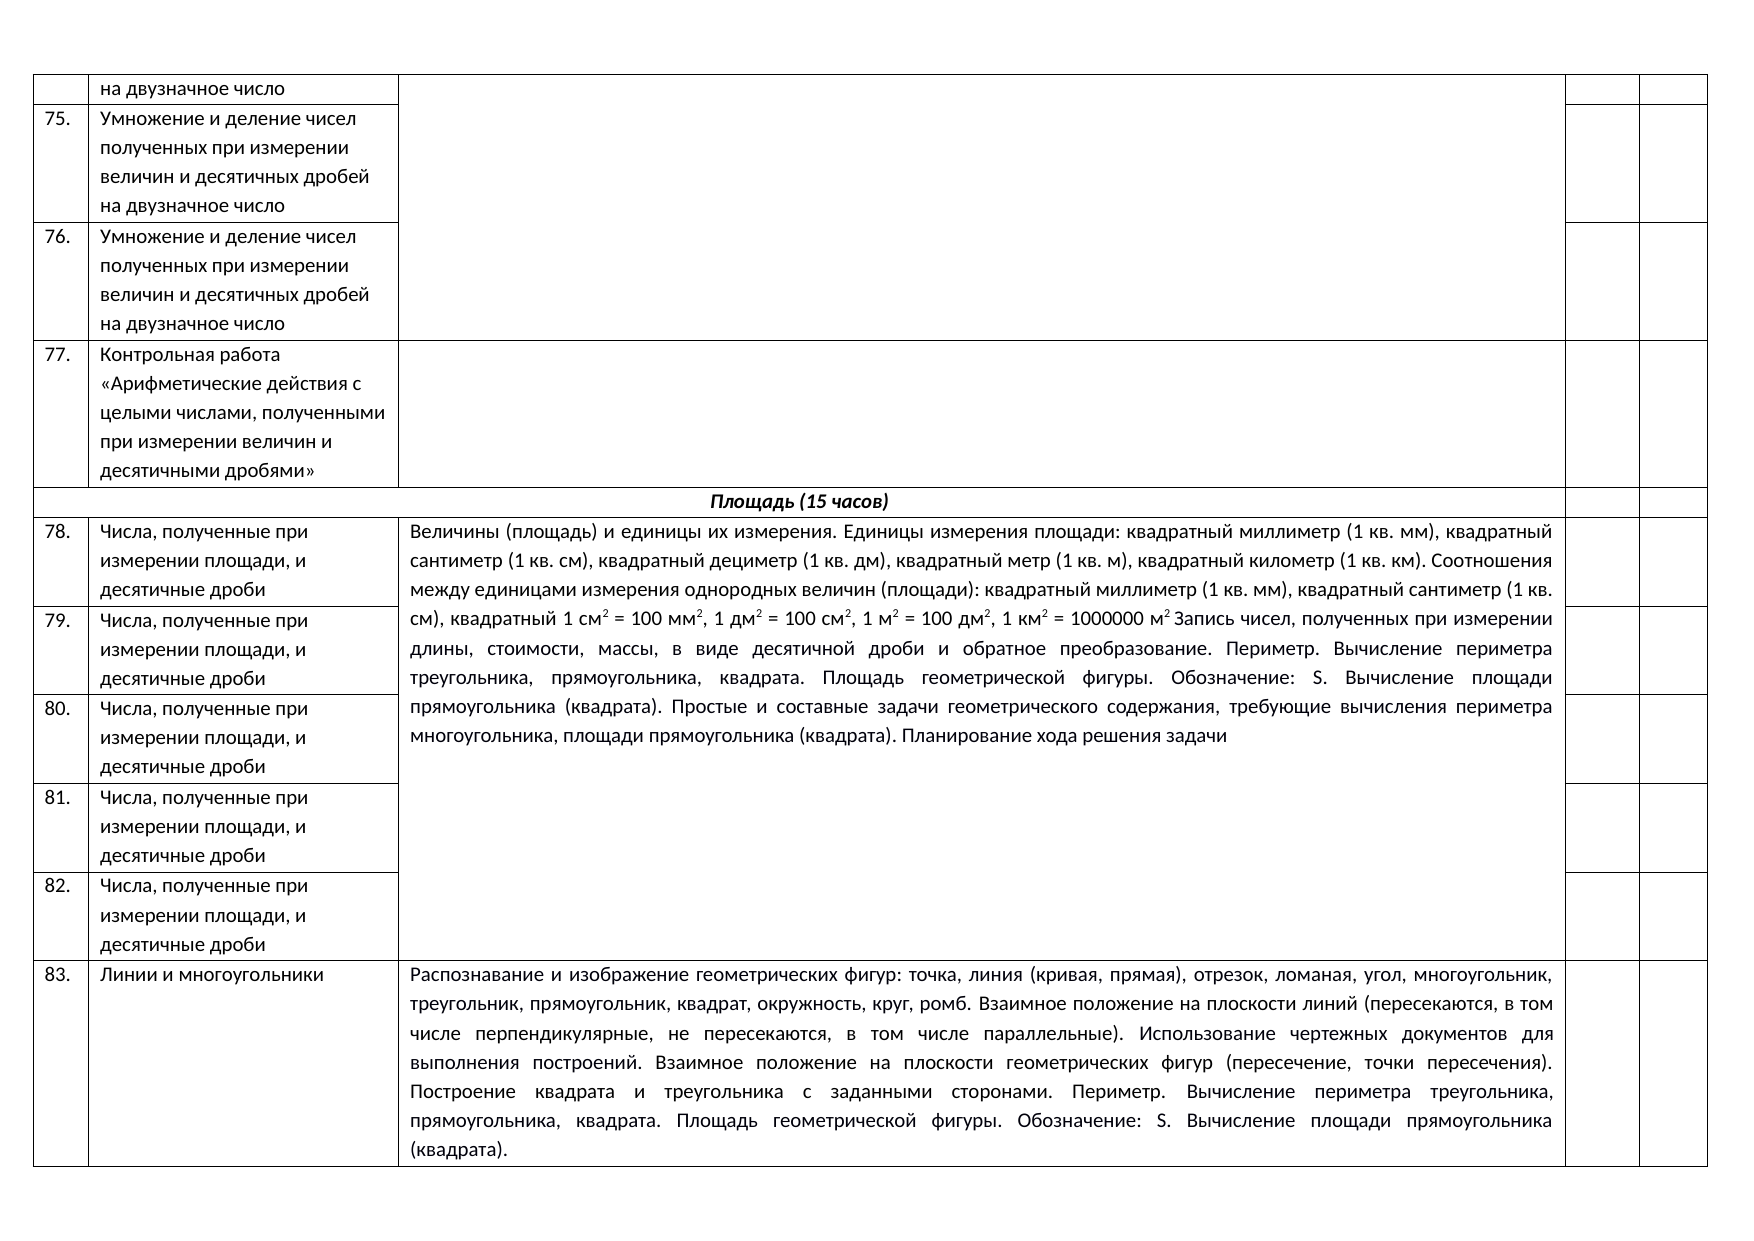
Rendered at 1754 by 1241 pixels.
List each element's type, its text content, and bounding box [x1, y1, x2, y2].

table_cell [34, 784, 88, 872]
table_cell [34, 518, 88, 606]
table_cell [1566, 488, 1639, 517]
table_cell Распознавание и изображение геометрических фигур: точка, линия (кривая, прямая), отрезок, ломаная, угол, многоугольник, треугольник, прямоугольник, квадрат, окружность, круг, ромб. Взаимное положение на плоскости линий (пересекаются, в том числе перпендикулярные, не пересекаются, в том числе параллельные). Использование чертежных документов для выполнения построений. Взаимное положение на плоскости геометрических фигур (пересечение, точки пересечения). Построение квадрата и треугольника с заданными сторонами. Периметр. Вычисление периметра треугольника, прямоугольника, квадрата. Площадь геометрической фигуры. Обозначение: S. Вычисление площади прямоугольника (квадрата). [399, 961, 1565, 1166]
table_cell [1640, 784, 1707, 872]
table_cell Числа, полученные при измерении площади, и десятичные дроби [89, 518, 398, 606]
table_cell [89, 105, 398, 222]
table_cell Площадь (15 часов) [34, 488, 1565, 517]
table_cell [34, 607, 88, 694]
table_cell Умножение и деление чисел полученных при измерении величин и десятичных дробей на двузначное число [89, 223, 398, 340]
table_cell Числа, полученные при измерении площади, и десятичные дроби [89, 873, 398, 960]
table_cell [34, 961, 88, 1166]
table_cell [1566, 961, 1639, 1166]
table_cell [89, 75, 398, 104]
table_cell [1640, 75, 1707, 104]
table_cell [34, 75, 88, 104]
table_cell [34, 341, 88, 487]
table_cell [34, 695, 88, 783]
table_cell [399, 341, 1565, 487]
table_cell Контрольная работа «Арифметические действия с целыми числами, полученными при измерении величин и десятичными дробями» [89, 341, 398, 487]
table_cell [1566, 695, 1639, 783]
table_cell [34, 105, 88, 222]
table_cell [1640, 488, 1707, 517]
table_cell Числа, полученные при измерении площади, и десятичные дроби [89, 607, 398, 694]
table_cell [1566, 105, 1639, 222]
table_cell [1566, 75, 1639, 104]
table_cell Числа, полученные при измерении площади, и десятичные дроби [89, 695, 398, 783]
table_cell Числа, полученные при измерении площади, и десятичные дроби [89, 784, 398, 872]
table_cell [1566, 341, 1639, 487]
table_cell [1640, 961, 1707, 1166]
table_cell [1640, 873, 1707, 960]
table_cell [1640, 105, 1707, 222]
table_cell [1566, 873, 1639, 960]
table_cell [1640, 695, 1707, 783]
table_cell [1566, 518, 1639, 606]
table_cell [1566, 607, 1639, 694]
table_cell [34, 873, 88, 960]
table_cell Величины (площадь) и единицы их измерения. Единицы измерения площади: квадратный миллиметр (1 кв. мм), квадратный сантиметр (1 кв. см), квадратный дециметр (1 кв. дм), квадратный метр (1 кв. м), квадратный километр (1 кв. км). Соотношения между единицами измерения однородных величин (площади): квадратный миллиметр (1 кв. мм), квадратный сантиметр (1 кв. см), квадратный 1 см2 = 100 мм2, 1 дм2 = 100 см2, 1 м2 = 100 дм2, 1 км2 = 1000000 м2 Запись чисел, полученных при измерении длины, стоимости, массы, в виде десятичной дроби и обратное преобразование. Периметр. Вычисление периметра треугольника, прямоугольника, квадрата. Площадь геометрической фигуры. Обозначение: S. Вычисление площади прямоугольника (квадрата). Простые и составные задачи геометрического содержания, требующие вычисления периметра многоугольника, площади прямоугольника (квадрата). Планирование хода решения задачи [399, 518, 1565, 960]
table_cell [34, 223, 88, 340]
table_cell Линии и многоугольники [89, 961, 398, 1166]
table_cell [1566, 223, 1639, 340]
table_cell [1640, 223, 1707, 340]
table_cell [1640, 607, 1707, 694]
table_cell [1640, 341, 1707, 487]
table_cell [1566, 784, 1639, 872]
table_cell [1640, 518, 1707, 606]
